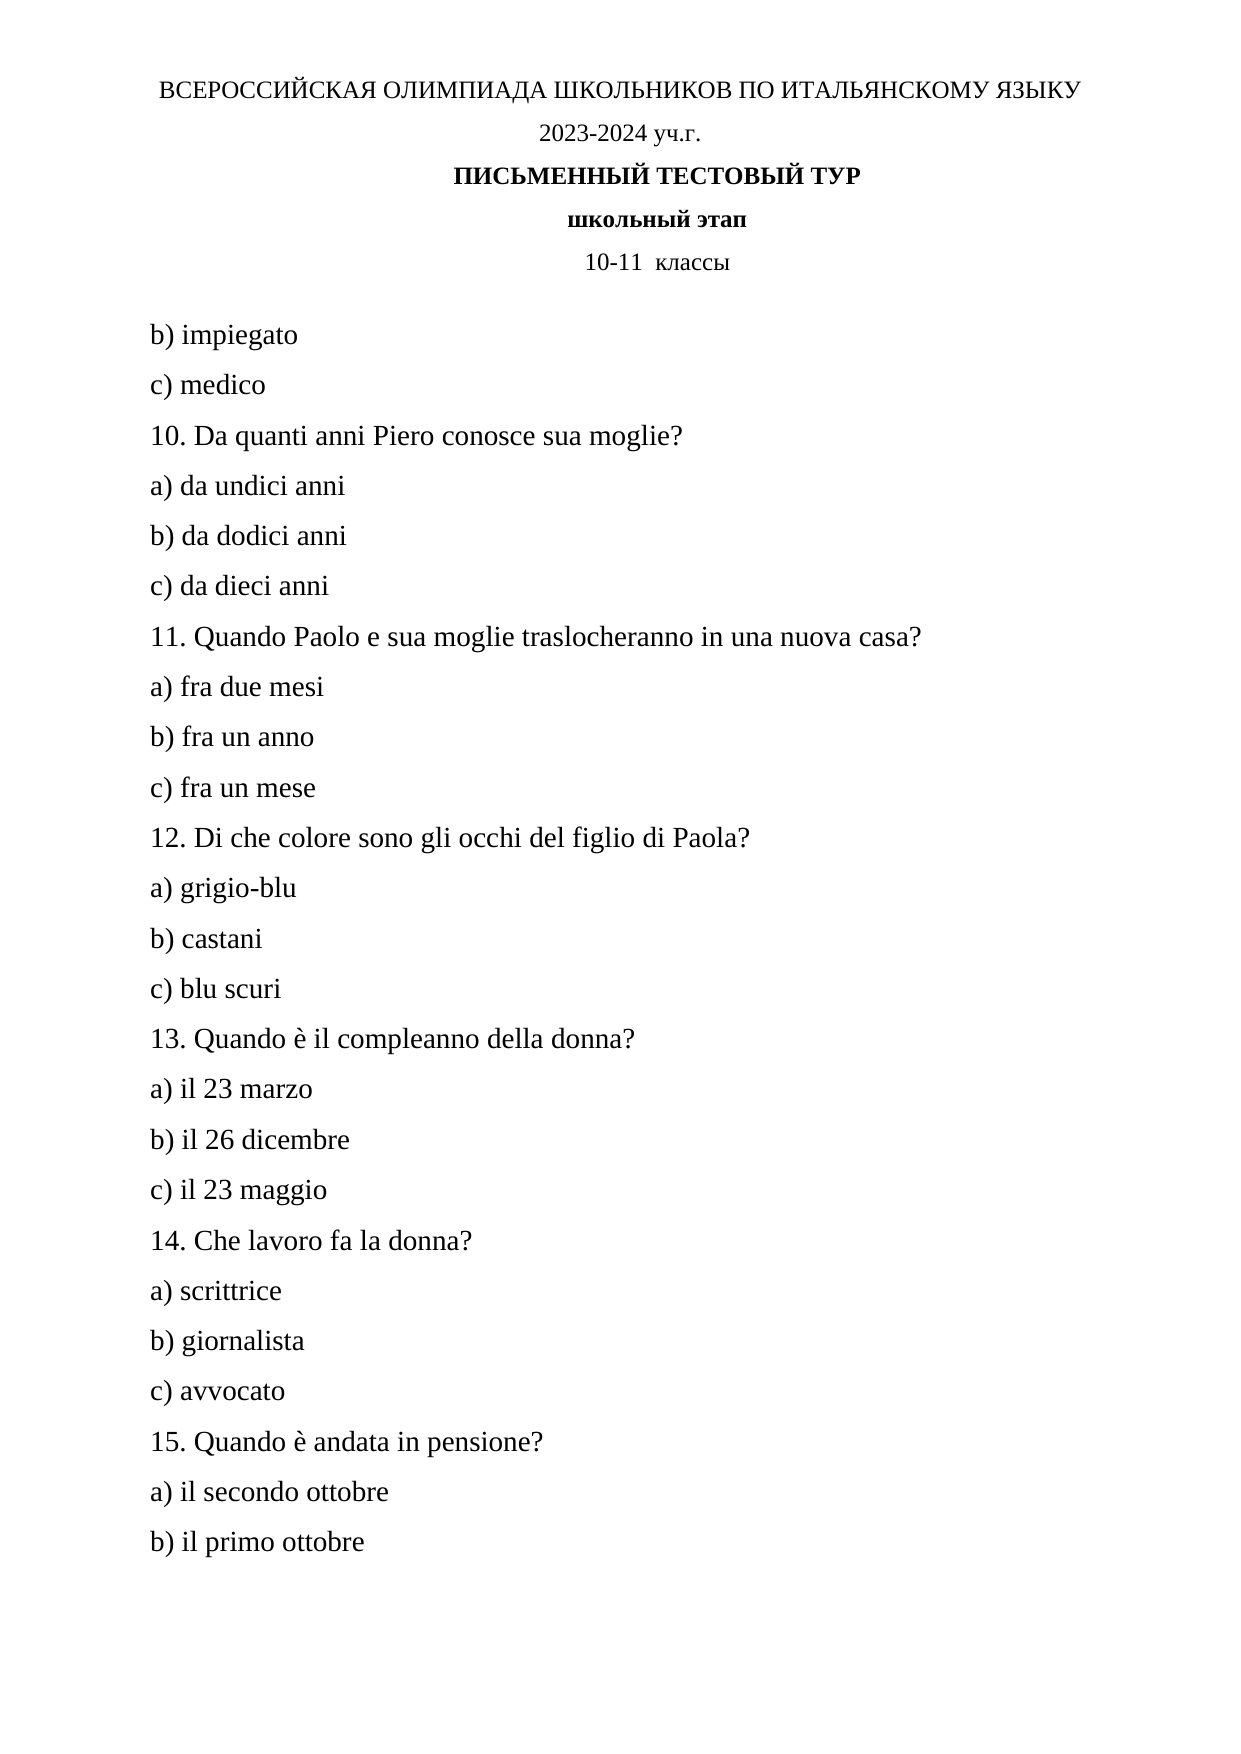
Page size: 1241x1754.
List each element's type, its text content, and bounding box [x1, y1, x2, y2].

text a) grigio-blu [150, 870, 1090, 904]
text 10. Da quanti anni Piero conosce sua moglie? [150, 418, 1090, 451]
text a) da undici anni [150, 468, 1090, 501]
text c) fra un mese [150, 770, 1090, 803]
text 13. Quando è il compleanno della donna? [150, 1021, 1090, 1055]
text a) scrittrice [150, 1273, 1090, 1306]
text b) fra un anno [150, 719, 1090, 753]
text c) blu scuri [150, 971, 1090, 1004]
text c) avvocato [150, 1373, 1090, 1407]
text a) il secondo ottobre [150, 1474, 1090, 1508]
text c) da dieci anni [150, 568, 1090, 602]
text b) il 26 dicembre [150, 1122, 1090, 1156]
text b) giornalista [150, 1323, 1090, 1357]
text b) il primo ottobre [150, 1524, 1090, 1558]
text 14. Che lavoro fa la donna? [150, 1223, 1090, 1256]
text b) da dodici anni [150, 518, 1090, 552]
text b) castani [150, 921, 1090, 954]
text 11. Quando Paolo e sua moglie traslocheranno in una nuova casa? [150, 619, 1090, 652]
text a) il 23 marzo [150, 1072, 1090, 1105]
text b) impiegato [150, 317, 1090, 351]
text a) fra due mesi [150, 669, 1090, 703]
text 12. Di che colore sono gli occhi del figlio di Paola? [150, 820, 1090, 854]
text 15. Quando è andata in pensione? [150, 1424, 1090, 1457]
text c) medico [150, 367, 1090, 401]
text c) il 23 maggio [150, 1172, 1090, 1206]
